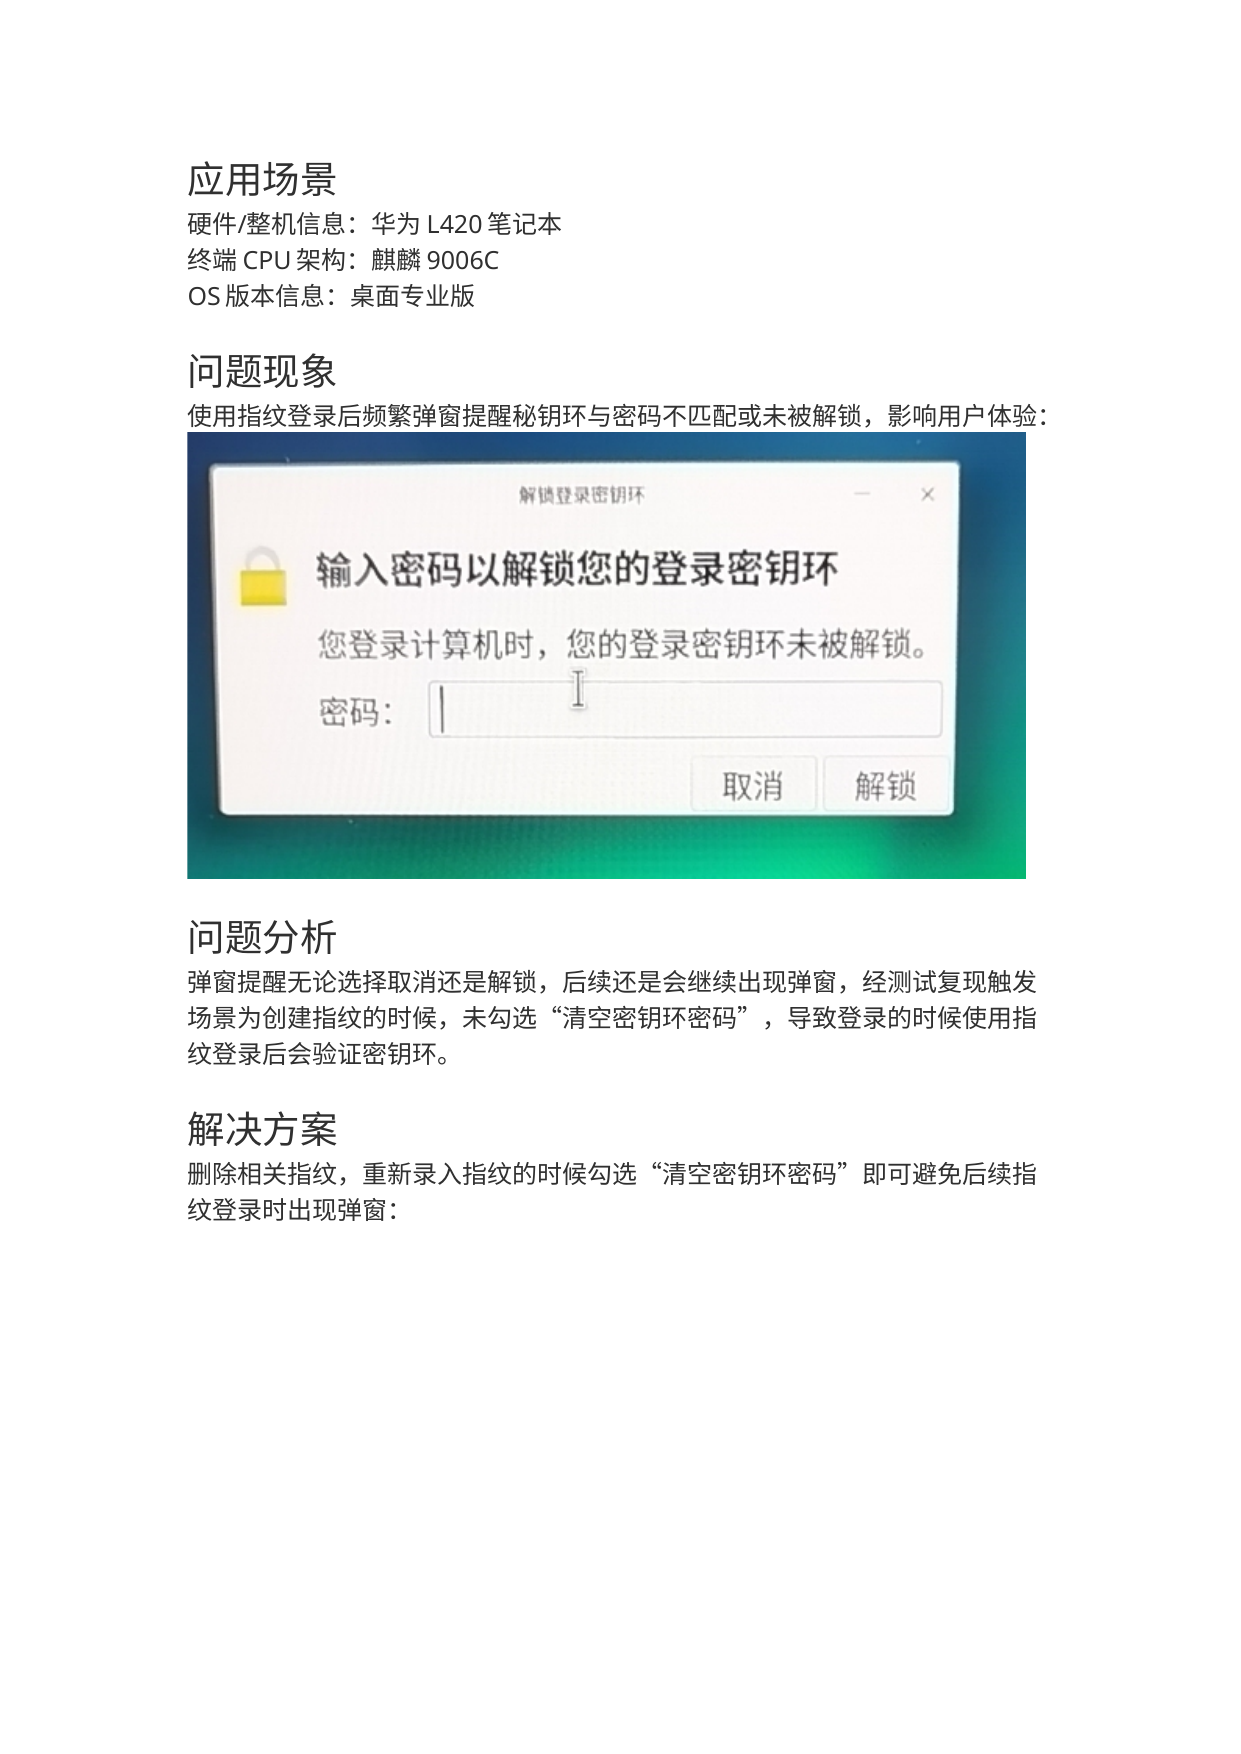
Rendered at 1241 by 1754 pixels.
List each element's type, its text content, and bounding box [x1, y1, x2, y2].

text 使用指纹登录后频繁弹窗提醒秘钥环与密码不匹配或未被解锁，影响用户体验： [187, 396, 1053, 433]
text 问题分析 [187, 908, 1053, 962]
text OS版本信息：桌面专业版 [187, 277, 1053, 313]
text 删除相关指纹，重新录入指纹的时候勾选“清空密钥环密码”即可避免后续指纹登录时出现弹窗： [187, 1154, 1053, 1227]
text 应用场景 [187, 150, 1053, 204]
text 终端CPU架构：麒麟9006C [187, 241, 1053, 277]
text 弹窗提醒无论选择取消还是解锁，后续还是会继续出现弹窗，经测试复现触发场景为创建指纹的时候，未勾选“清空密钥环密码”，导致登录的时候使用指纹登录后会验证密钥环。 [187, 962, 1053, 1071]
picture [187, 432, 1026, 879]
text 硬件/整机信息：华为L420笔记本 [187, 204, 1053, 241]
text 问题现象 [187, 342, 1053, 396]
text 解决方案 [187, 1100, 1053, 1154]
